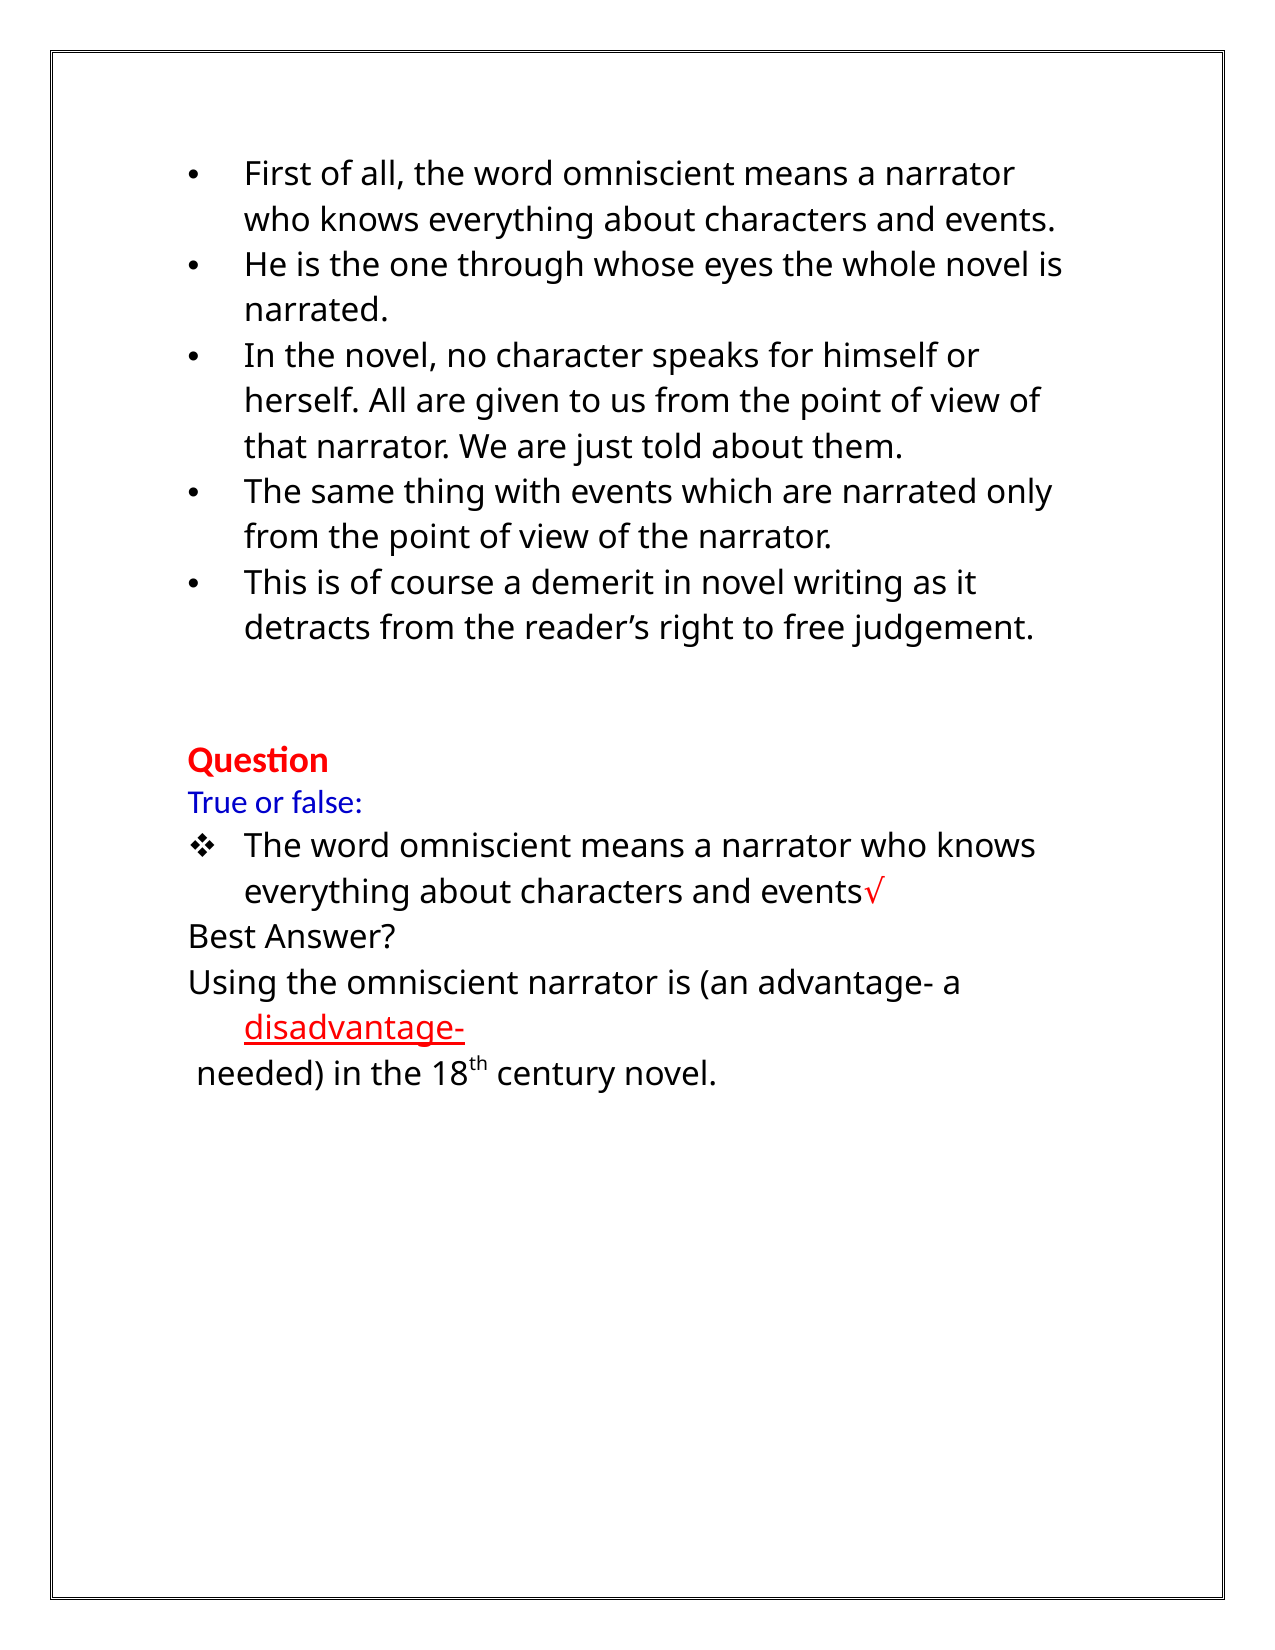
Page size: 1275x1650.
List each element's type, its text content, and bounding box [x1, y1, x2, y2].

text needed) in the 18th century novel. [187, 1049, 1087, 1095]
list He is the one through whose eyes the whole novel is narrated. [187, 241, 1087, 332]
list This is of course a demerit in novel writing as it detracts from the reader’s right to free judgement. [187, 559, 1087, 649]
list The word omniscient means a narrator who knows everything about characters and events√ [187, 822, 1087, 913]
text True or false: [187, 782, 1087, 822]
text Using the omniscient narrator is (an advantage- a disadvantage- [187, 958, 1087, 1049]
list First of all, the word omniscient means a narrator who knows everything about characters and events. [187, 150, 1087, 241]
text Best Answer? [187, 913, 1087, 958]
list In the novel, no character speaks for himself or herself. All are given to us from the point of view of that narrator. We are just told about them. [187, 332, 1087, 468]
text Question [187, 736, 1087, 782]
list The same thing with events which are narrated only from the point of view of the narrator. [187, 468, 1087, 559]
